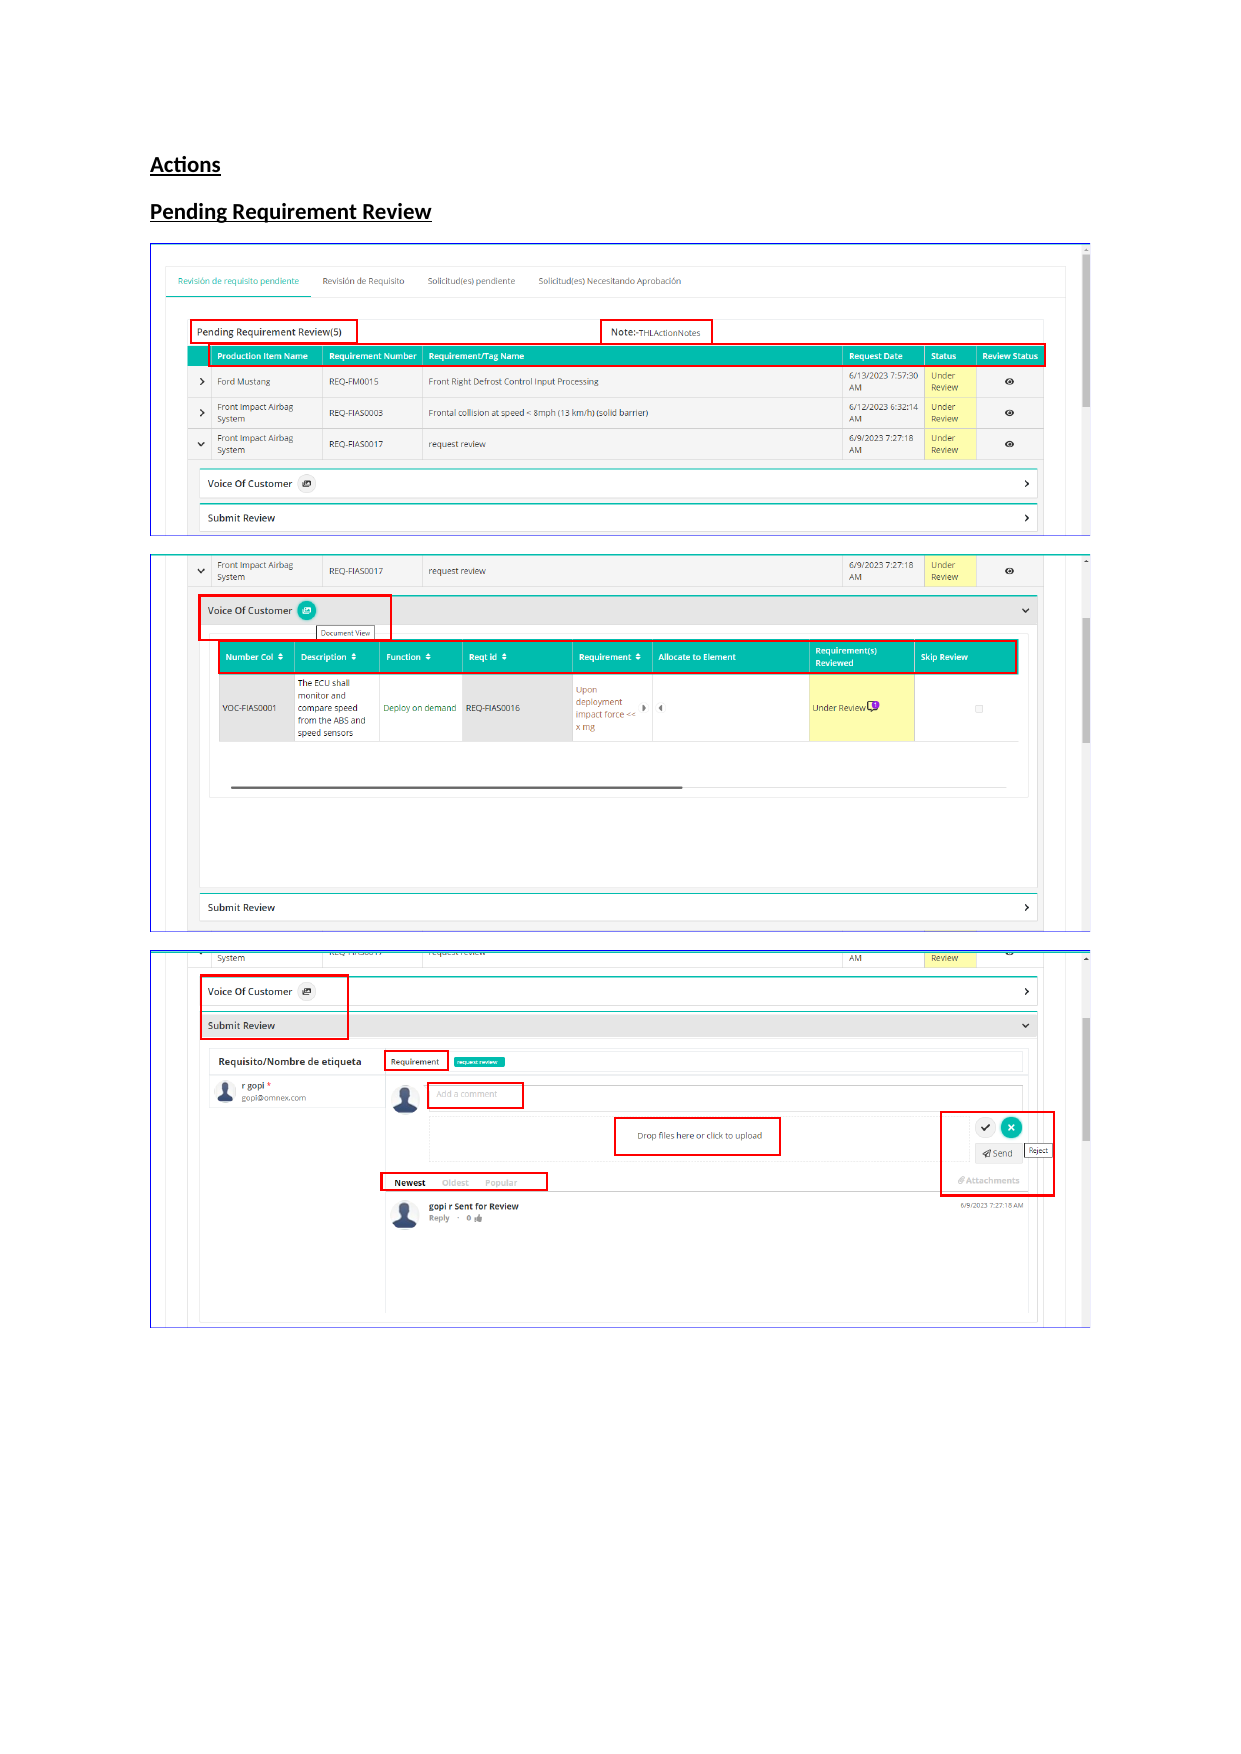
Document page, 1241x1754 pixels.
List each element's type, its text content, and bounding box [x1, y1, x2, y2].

text Pending Requirement Review [150, 197, 1090, 225]
picture [150, 554, 1091, 932]
picture [150, 950, 1091, 1328]
picture [150, 243, 1091, 536]
text Actions [150, 150, 1090, 178]
